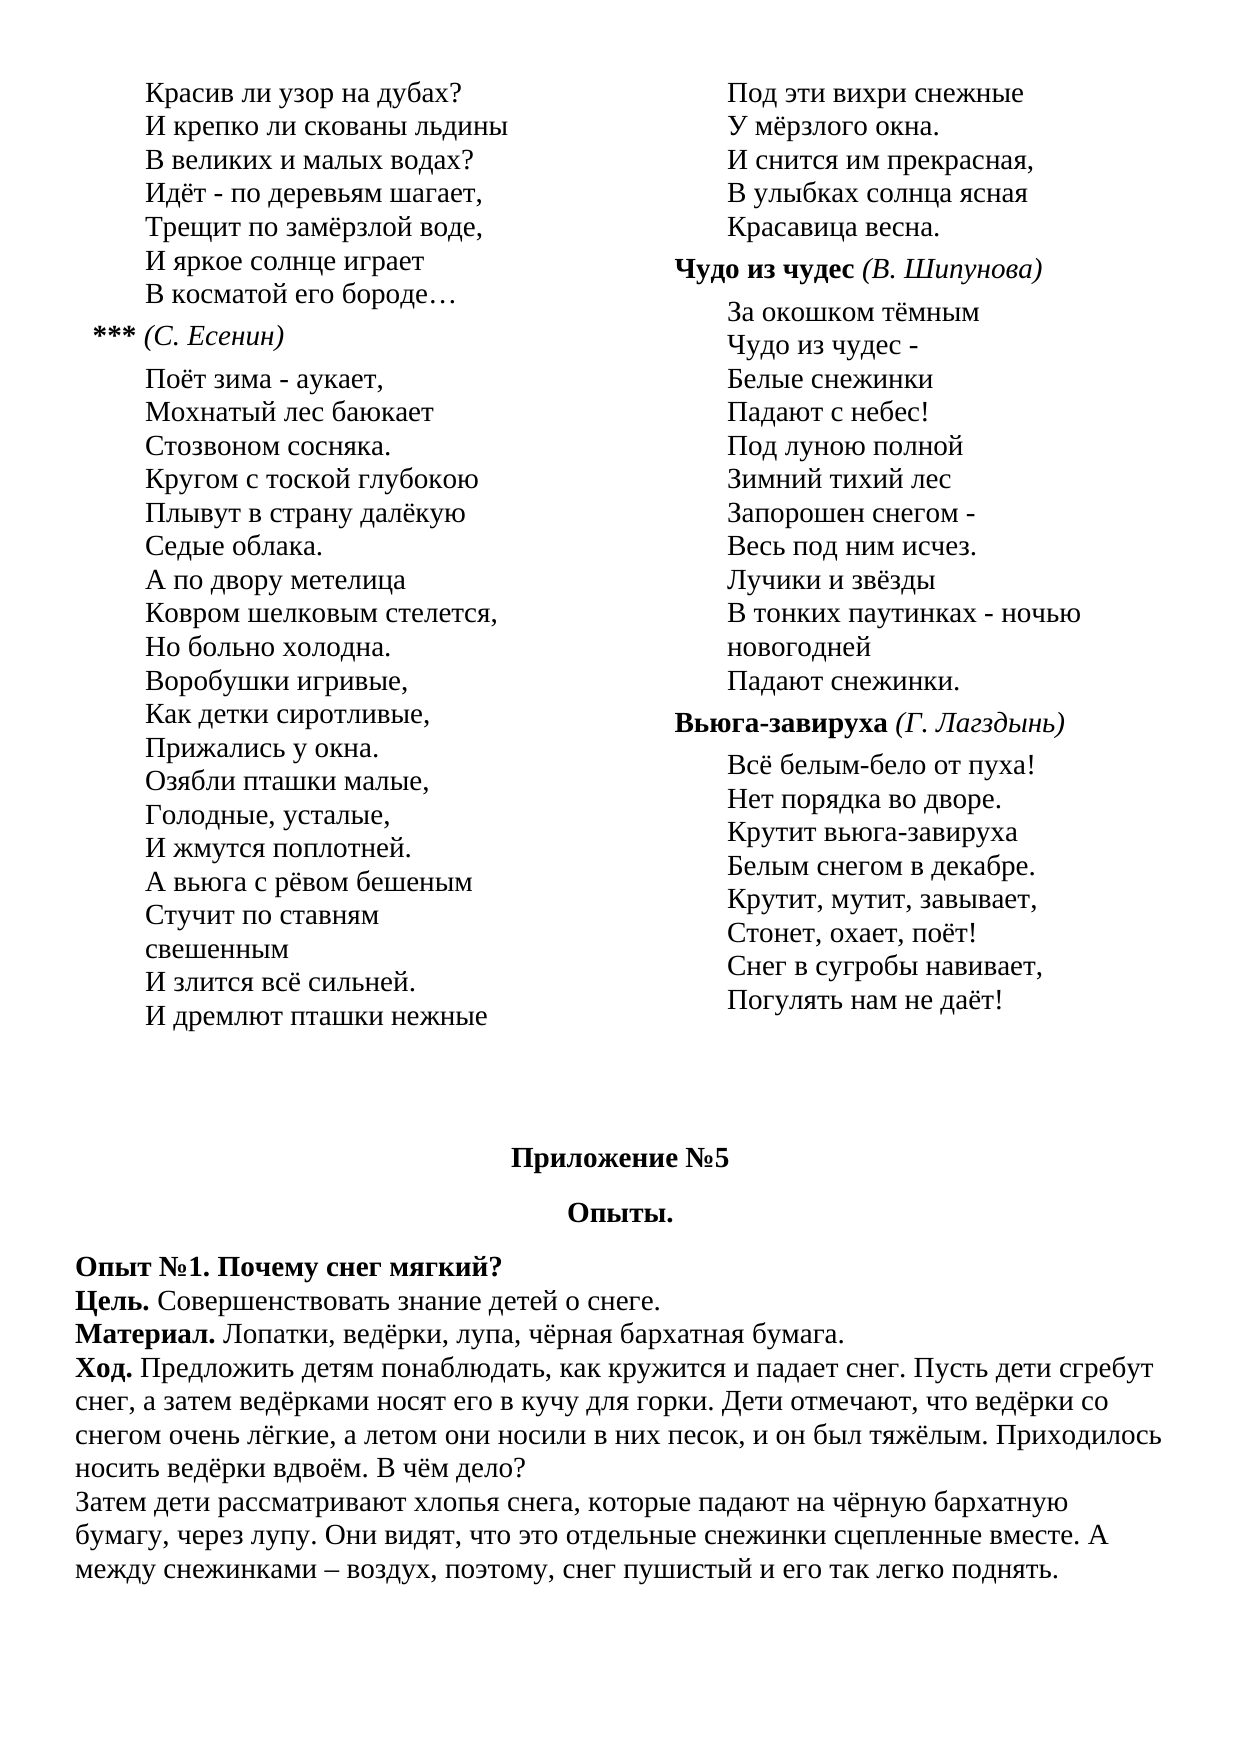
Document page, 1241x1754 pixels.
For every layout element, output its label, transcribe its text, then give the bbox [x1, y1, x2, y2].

text И дремлют пташки нежные [145, 998, 513, 1032]
text *** (С. Есенин) [75, 318, 583, 352]
text В тонких паутинках - ночью новогодней [727, 596, 1095, 663]
text Но больно холодна. [145, 629, 513, 663]
list Опыт №1. Почему снег мягкий? [75, 1249, 1165, 1283]
text Как детки сиротливые, [145, 696, 513, 730]
list Ход. Предложить детям понаблюдать, как кружится и падает снег. Пусть дети сгребут снег, а затем ведёрками носят его в кучу для горки. Дети отмечают, что ведёрки со снегом очень лёгкие, а летом они носили в них песок, и он был тяжёлым. Приходилось носить ведёрки вдвоём. В чём дело? [75, 1350, 1165, 1484]
text Плывут в страну далёкую [145, 495, 513, 528]
text И яркое солнце играет [145, 243, 513, 276]
text Опыты. [75, 1195, 1165, 1228]
text Погулять нам не даёт! [727, 982, 1095, 1016]
text В косматой его бороде… [145, 276, 513, 310]
text И крепко ли скованы льдины [145, 108, 513, 142]
text Красавица весна. [727, 209, 1095, 243]
text Белым снегом в декабре. [727, 848, 1095, 881]
text У мёрзлого окна. [727, 108, 1095, 142]
text Трещит по замёрзлой воде, [145, 209, 513, 243]
list Материал. Лопатки, ведёрки, лупа, чёрная бархатная бумага. [75, 1316, 1165, 1350]
text Вьюга-завируха (Г. Лагздынь) [657, 705, 1165, 738]
text Весь под ним исчез. [727, 528, 1095, 562]
text Стозвоном сосняка. [145, 428, 513, 461]
text Чудо из чудес - [727, 327, 1095, 361]
text Поёт зима - аукает, [145, 361, 513, 394]
text Лучики и звёзды [727, 562, 1095, 596]
list Цель. Совершенствовать знание детей о снеге. [75, 1283, 1165, 1316]
text За окошком тёмным [727, 294, 1095, 327]
text А по двору метелица [145, 562, 513, 596]
text Белые снежинки [727, 361, 1095, 394]
text В улыбках солнца ясная [727, 176, 1095, 209]
text Стонет, охает, поёт! [727, 915, 1095, 948]
text Чудо из чудес (В. Шипунова) [657, 251, 1165, 285]
text Идёт - по деревьям шагает, [145, 176, 513, 209]
text Приложение №5 [75, 1140, 1165, 1174]
text Красив ли узор на дубах? [145, 75, 513, 108]
text Под луною полной [727, 428, 1095, 461]
text Мохнатый лес баюкает [145, 394, 513, 428]
text И снится им прекрасная, [727, 142, 1095, 176]
text И злится всё сильней. [145, 964, 513, 998]
text Ковром шелковым стелется, [145, 596, 513, 629]
text Запорошен снегом - [727, 495, 1095, 528]
text И жмутся поплотней. [145, 830, 513, 864]
text Всё белым-бело от пуха! [727, 747, 1095, 781]
text А вьюга с рёвом бешеным [145, 864, 513, 897]
text Падают снежинки. [727, 663, 1095, 696]
text Снег в сугробы навивает, [727, 948, 1095, 982]
text Кругом с тоской глубокою [145, 461, 513, 495]
text Голодные, усталые, [145, 797, 513, 830]
text В великих и малых водах? [145, 142, 513, 176]
text Крутит вьюга-завируха [727, 814, 1095, 848]
text Зимний тихий лес [727, 461, 1095, 495]
text Прижались у окна. [145, 730, 513, 763]
text Под эти вихри снежные [727, 75, 1095, 108]
text Озябли пташки малые, [145, 763, 513, 797]
text Седые облака. [145, 528, 513, 562]
text Нет порядка во дворе. [727, 781, 1095, 814]
list Затем дети рассматривают хлопья снега, которые падают на чёрную бархатную бумагу, через лупу. Они видят, что это отдельные снежинки сцепленные вместе. А между снежинками – воздух, поэтому, снег пушистый и его так легко поднять. [75, 1484, 1165, 1584]
text Стучит по ставням свешенным [145, 897, 513, 964]
text Крутит, мутит, завывает, [727, 881, 1095, 915]
text Падают с небес! [727, 394, 1095, 428]
text Воробушки игривые, [145, 663, 513, 696]
